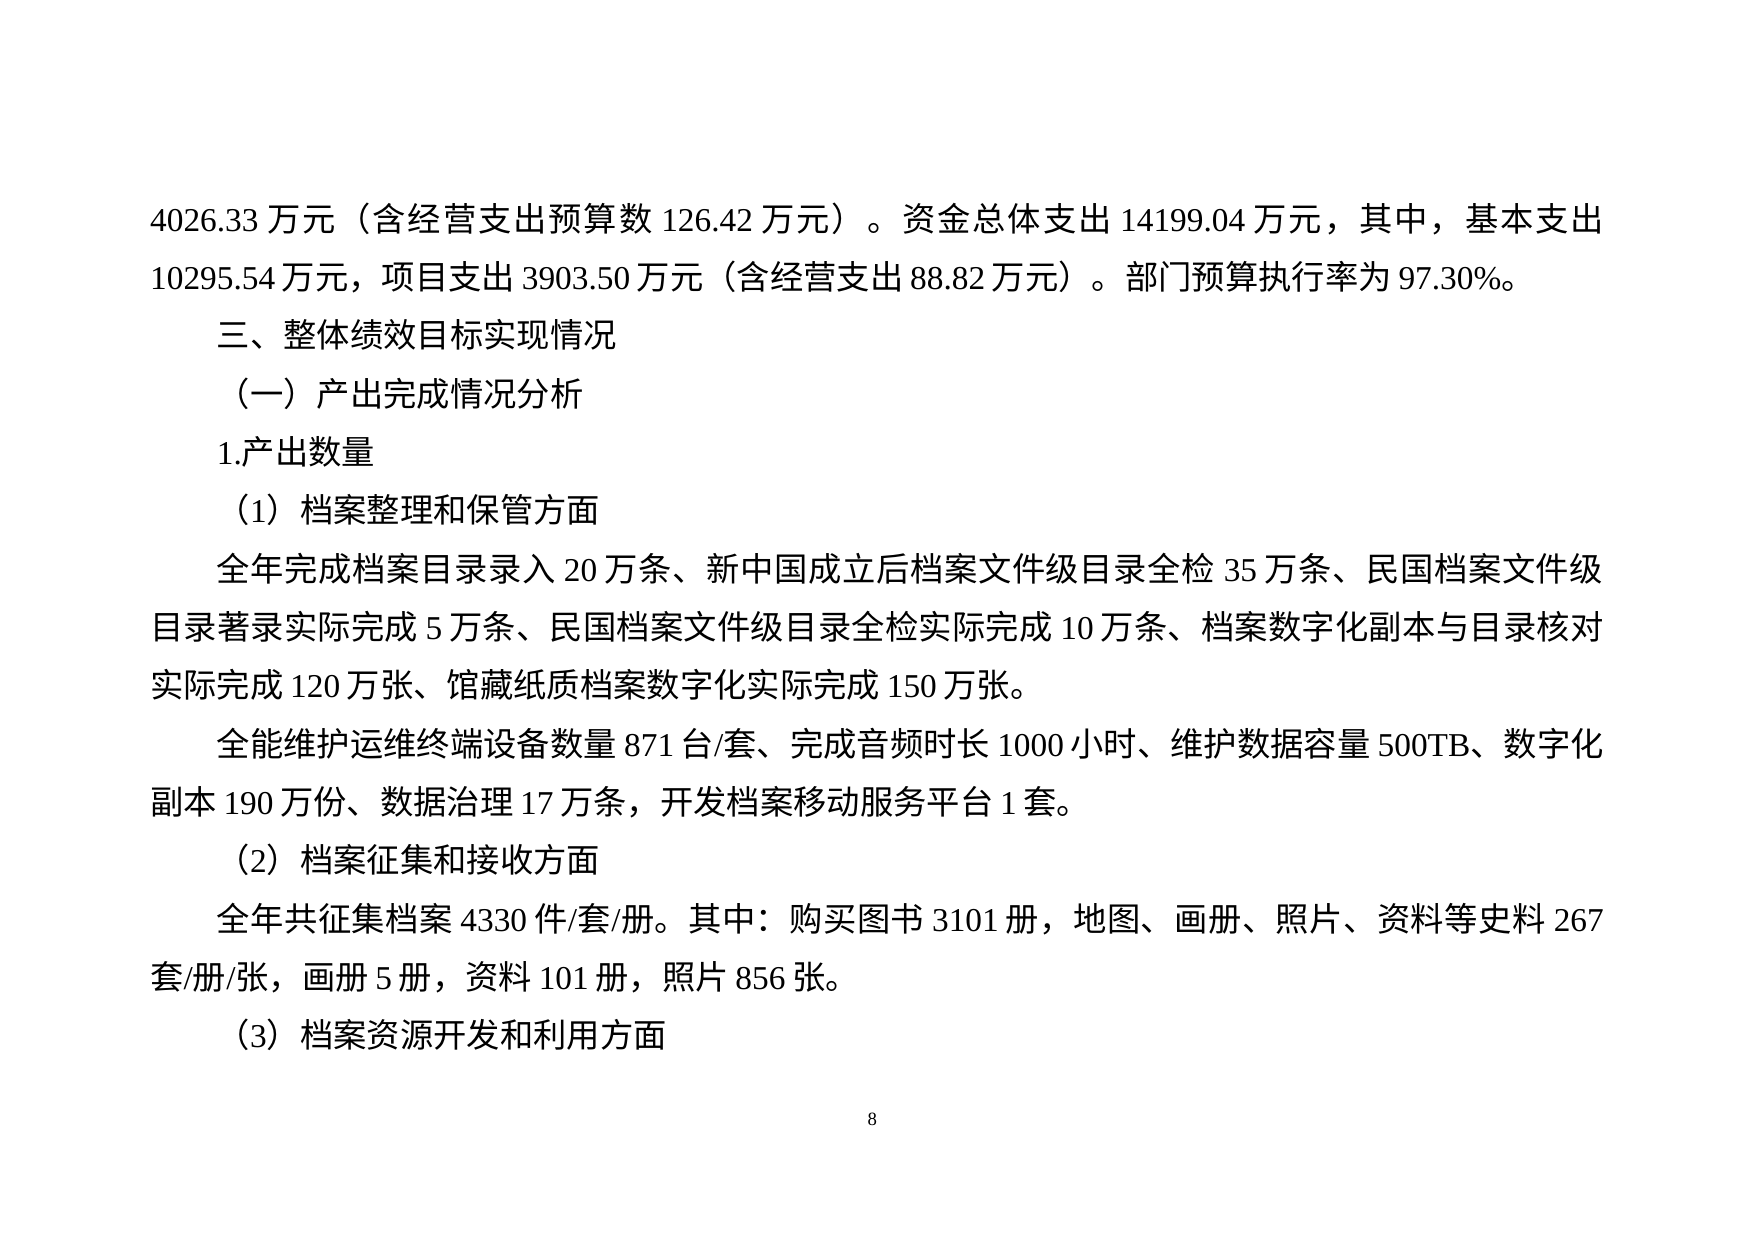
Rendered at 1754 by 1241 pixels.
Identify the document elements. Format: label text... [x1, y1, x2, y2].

text 全年共征集档案4330件/套/册。其中：购买图书3101册，地图、画册、照片、资料等史料267套/册/张，画册5册，资料101册，照片856张。 [150, 884, 1604, 1001]
text 1.产出数量 [150, 418, 1604, 476]
text 全年完成档案目录录入20万条、新中国成立后档案文件级目录全检35万条、民国档案文件级目录著录实际完成5万条、民国档案文件级目录全检实际完成10万条、档案数字化副本与目录核对实际完成120万张、馆藏纸质档案数字化实际完成150万张。 [150, 534, 1604, 709]
text 全能维护运维终端设备数量871台/套、完成音频时长1000小时、维护数据容量500TB、数字化副本190万份、数据治理17万条，开发档案移动服务平台1套。 [150, 709, 1604, 826]
text （3）档案资源开发和利用方面 [150, 1001, 1604, 1059]
text 三、整体绩效目标实现情况 [150, 301, 1604, 359]
text （2）档案征集和接收方面 [150, 826, 1604, 884]
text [150, 184, 1604, 301]
text （一）产出完成情况分析 [150, 359, 1604, 418]
text （1）档案整理和保管方面 [150, 476, 1604, 534]
